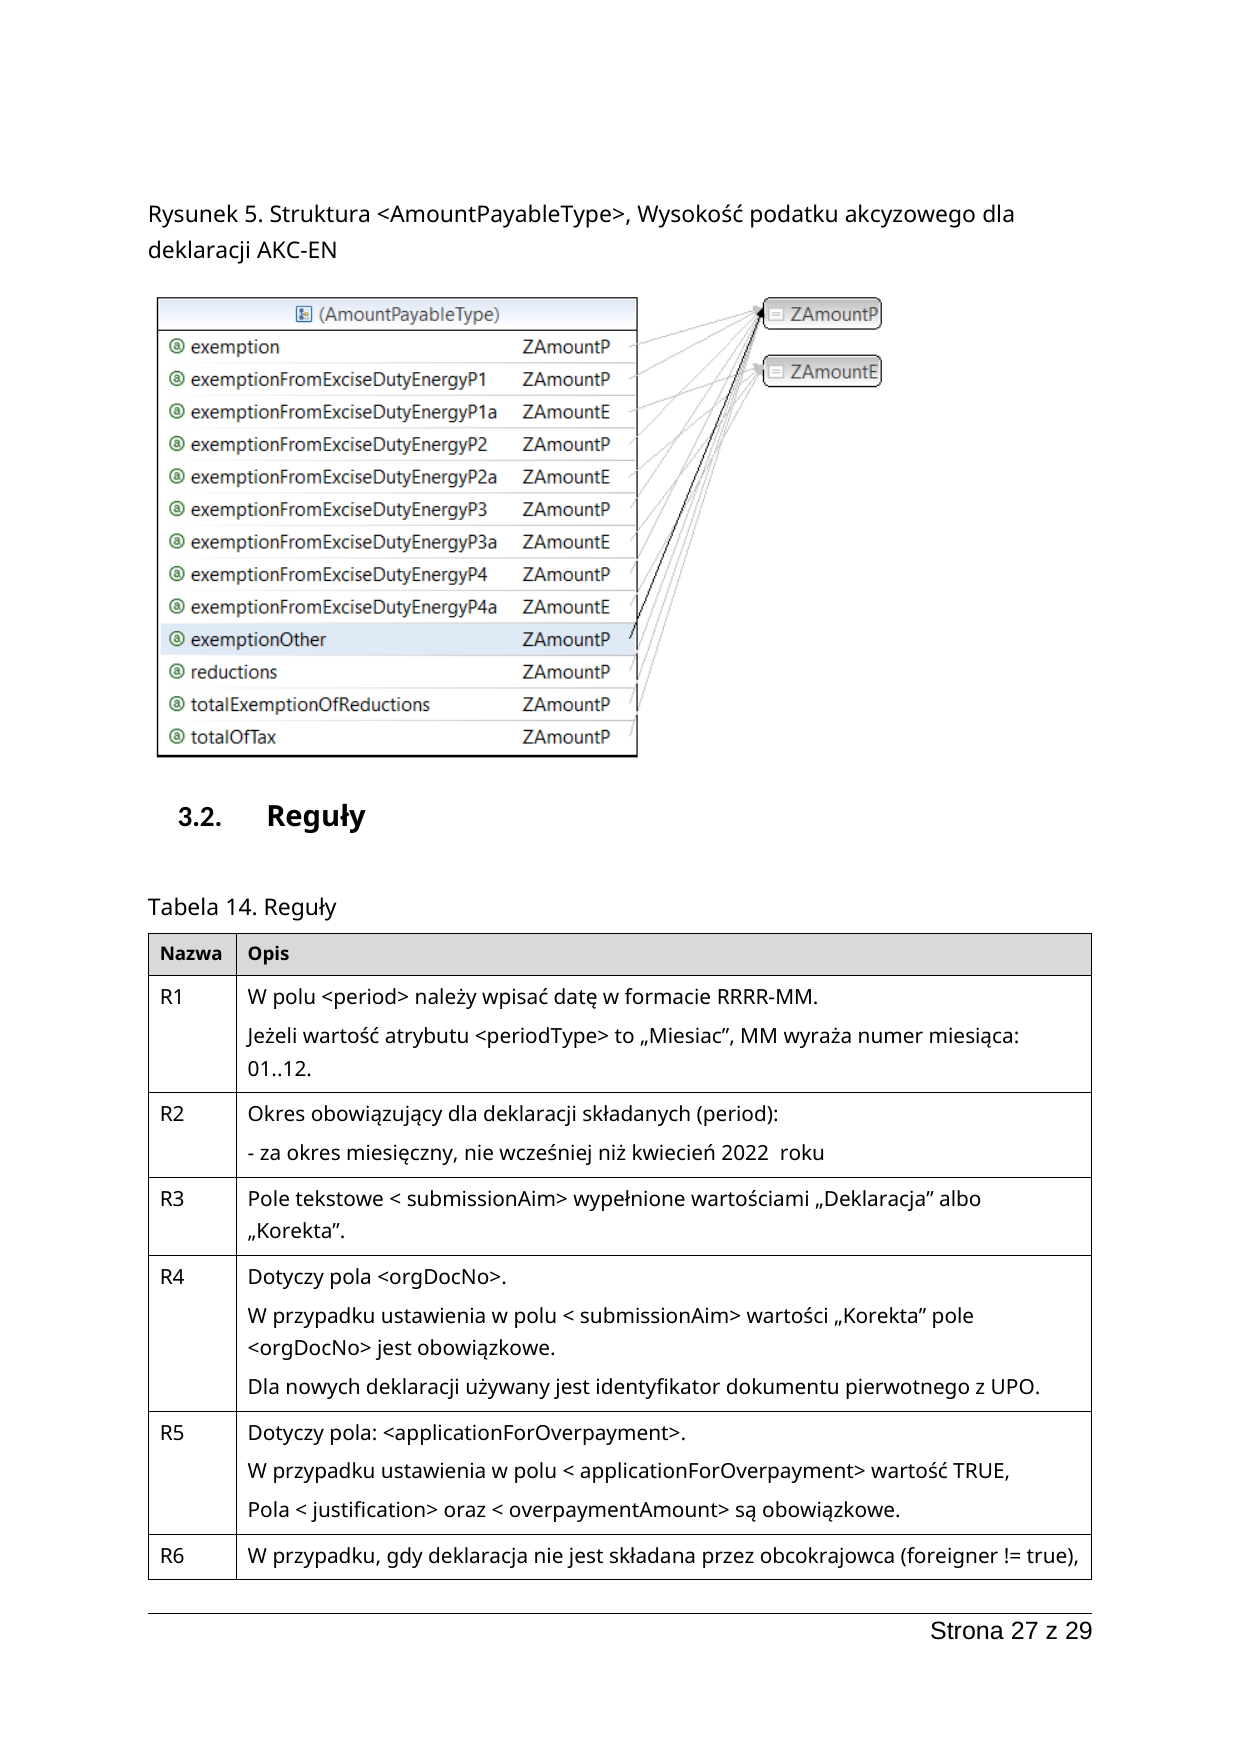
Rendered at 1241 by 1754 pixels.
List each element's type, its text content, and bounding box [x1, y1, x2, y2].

table_header Nazwa [149, 934, 236, 975]
table_cell R3 [149, 1178, 236, 1255]
text Rysunek 5. Struktura <AmountPayableType>, Wysokość podatku akcyzowego dla deklaracji AKC-EN [148, 198, 1092, 265]
table_cell R2 [149, 1093, 236, 1177]
table_cell W polu <period> należy wpisać datę w formacie RRRR-MM. Jeżeli wartość atrybutu <periodType> to „Miesiac”, MM wyraża numer miesiąca: 01..12. [237, 976, 1091, 1092]
subtitle Reguły [177, 795, 1092, 835]
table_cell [237, 1535, 1091, 1579]
table_cell R6 [149, 1535, 236, 1579]
table_cell R5 [149, 1412, 236, 1534]
text Tabela 14. Reguły [148, 891, 1092, 922]
table_cell R4 [149, 1256, 236, 1411]
picture [147, 286, 892, 765]
table_cell Okres obowiązujący dla deklaracji składanych (period): - za okres miesięczny, nie wcześniej niż kwiecień 2022 roku [237, 1093, 1091, 1177]
table_header Opis [237, 934, 1091, 975]
table_cell Dotyczy pola <orgDocNo>. W przypadku ustawienia w polu < submissionAim> wartości „Korekta” pole <orgDocNo> jest obowiązkowe. Dla nowych deklaracji używany jest identyfikator dokumentu pierwotnego z UPO. [237, 1256, 1091, 1411]
table_cell R1 [149, 976, 236, 1092]
table_cell Pole tekstowe < submissionAim> wypełnione wartościami „Deklaracja” albo „Korekta”. [237, 1178, 1091, 1255]
table_cell Dotyczy pola: <applicationForOverpayment>. W przypadku ustawienia w polu < applicationForOverpayment> wartość TRUE, Pola < justification> oraz < overpaymentAmount> są obowiązkowe. [237, 1412, 1091, 1534]
